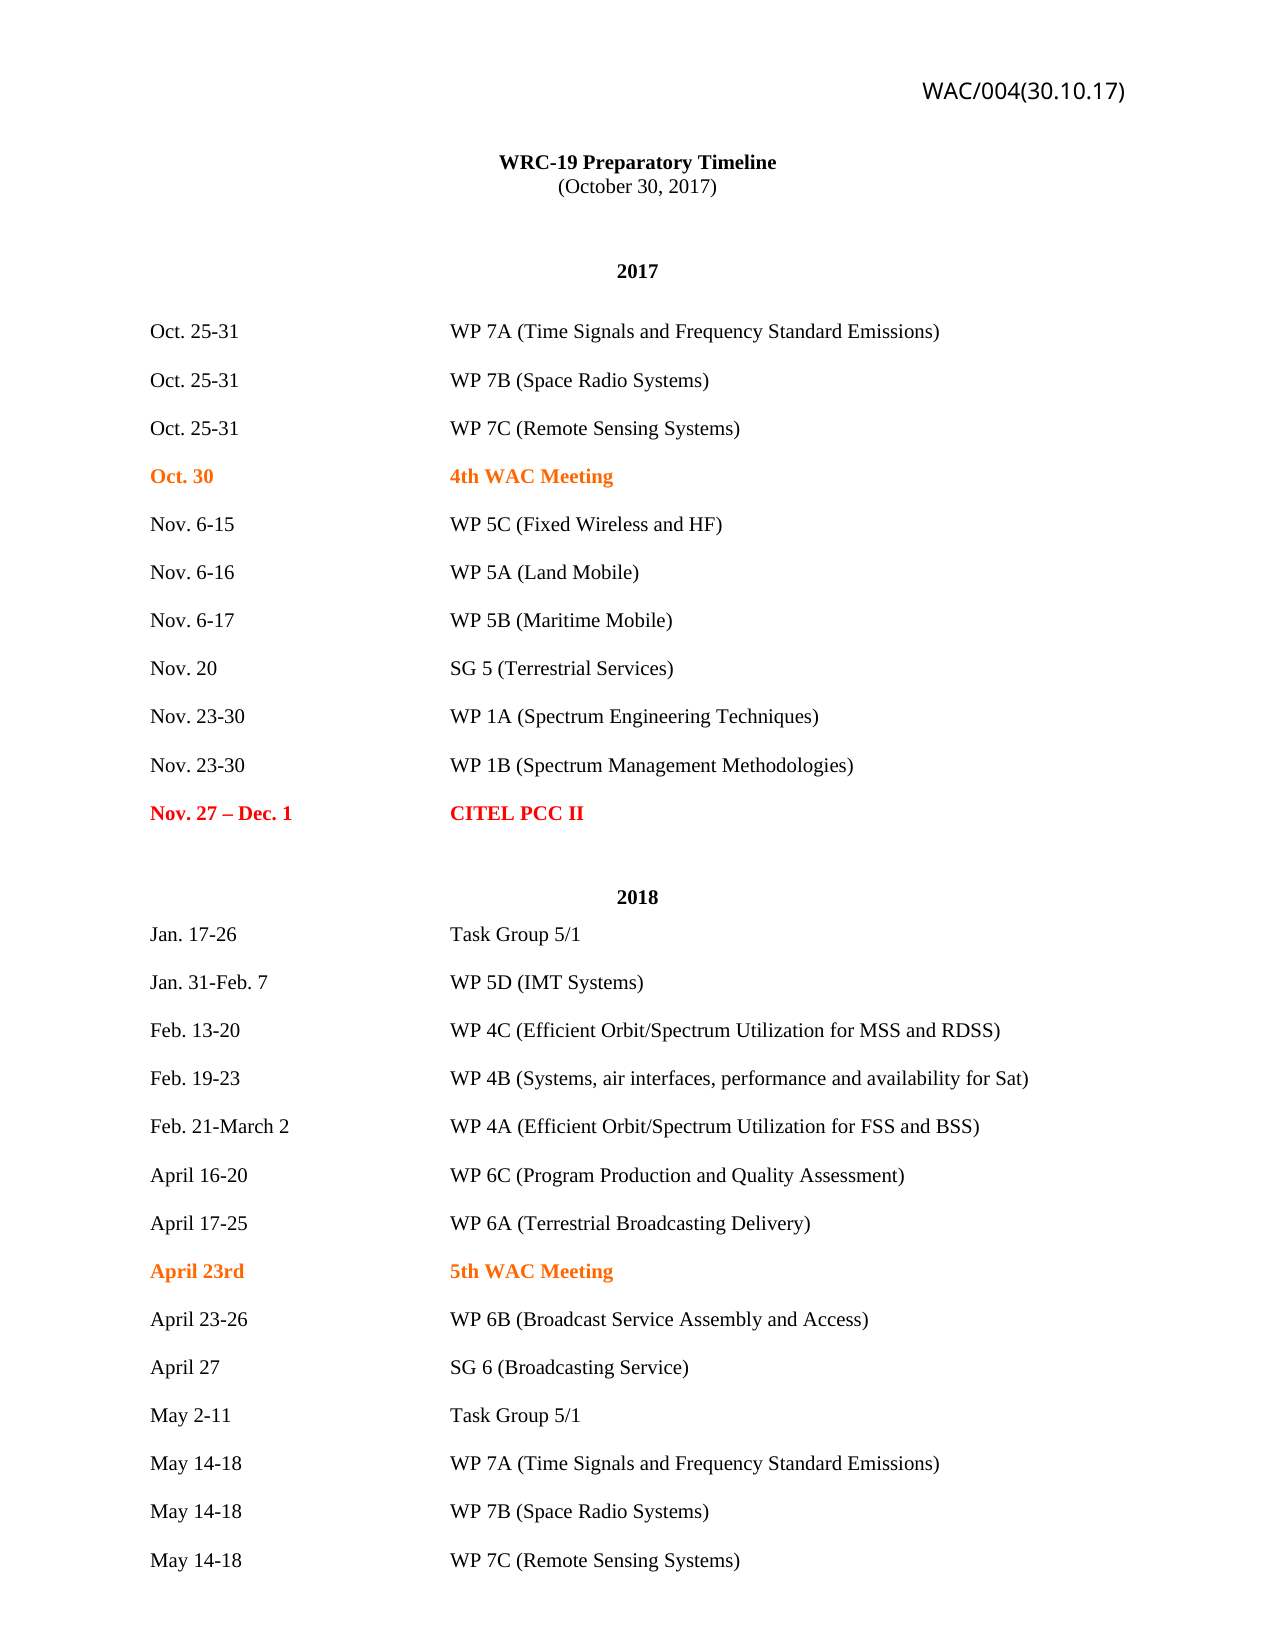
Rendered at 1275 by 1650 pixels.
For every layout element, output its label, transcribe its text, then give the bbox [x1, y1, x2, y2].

text Feb. 21-March 2 WP 4A (Efficient Orbit/Spectrum Utilization for FSS and BSS) [150, 1114, 1125, 1138]
text April 16-20 WP 6C (Program Production and Quality Assessment) [150, 1162, 1125, 1187]
text Oct. 25-31 WP 7C (Remote Sensing Systems) [150, 416, 1125, 440]
text May 14-18 WP 7B (Space Radio Systems) [150, 1499, 1125, 1523]
text May 2-11 Task Group 5/1 [150, 1403, 1125, 1427]
text Feb. 13-20 WP 4C (Efficient Orbit/Spectrum Utilization for MSS and RDSS) [150, 1018, 1125, 1042]
text Nov. 20 SG 5 (Terrestrial Services) [150, 656, 1125, 680]
text Nov. 6-17 WP 5B (Maritime Mobile) [150, 608, 1125, 632]
text Nov. 27 – Dec. 1 CITEL PCC II [150, 801, 1125, 825]
text April 17-25 WP 6A (Terrestrial Broadcasting Delivery) [150, 1211, 1125, 1235]
text April 23rd 5th WAC Meeting [150, 1259, 1125, 1283]
text Feb. 19-23 WP 4B (Systems, air interfaces, performance and availability for Sat) [150, 1066, 1125, 1090]
text Nov. 23-30 WP 1B (Spectrum Management Methodologies) [150, 752, 1125, 777]
text Jan. 31-Feb. 7 WP 5D (IMT Systems) [150, 970, 1125, 994]
text May 14-18 WP 7C (Remote Sensing Systems) [150, 1547, 1125, 1572]
text April 23-26 WP 6B (Broadcast Service Assembly and Access) [150, 1307, 1125, 1331]
text Nov. 6-16 WP 5A (Land Mobile) [150, 560, 1125, 584]
text April 27 SG 6 (Broadcasting Service) [150, 1355, 1125, 1379]
text Nov. 23-30 WP 1A (Spectrum Engineering Techniques) [150, 704, 1125, 728]
text Oct. 25-31 WP 7A (Time Signals and Frequency Standard Emissions) [150, 319, 1125, 343]
text Nov. 6-15 WP 5C (Fixed Wireless and HF) [150, 512, 1125, 536]
text May 14-18 WP 7A (Time Signals and Frequency Standard Emissions) [150, 1451, 1125, 1475]
subtitle WRC-19 Preparatory Timeline [150, 150, 1125, 174]
text Oct. 25-31 WP 7B (Space Radio Systems) [150, 367, 1125, 392]
text Oct. 30 4th WAC Meeting [150, 464, 1125, 488]
text Jan. 17-26 Task Group 5/1 [150, 922, 1125, 946]
text 2018 [150, 885, 1125, 909]
text (October 30, 2017) [150, 174, 1125, 198]
text 2017 [150, 259, 1125, 283]
